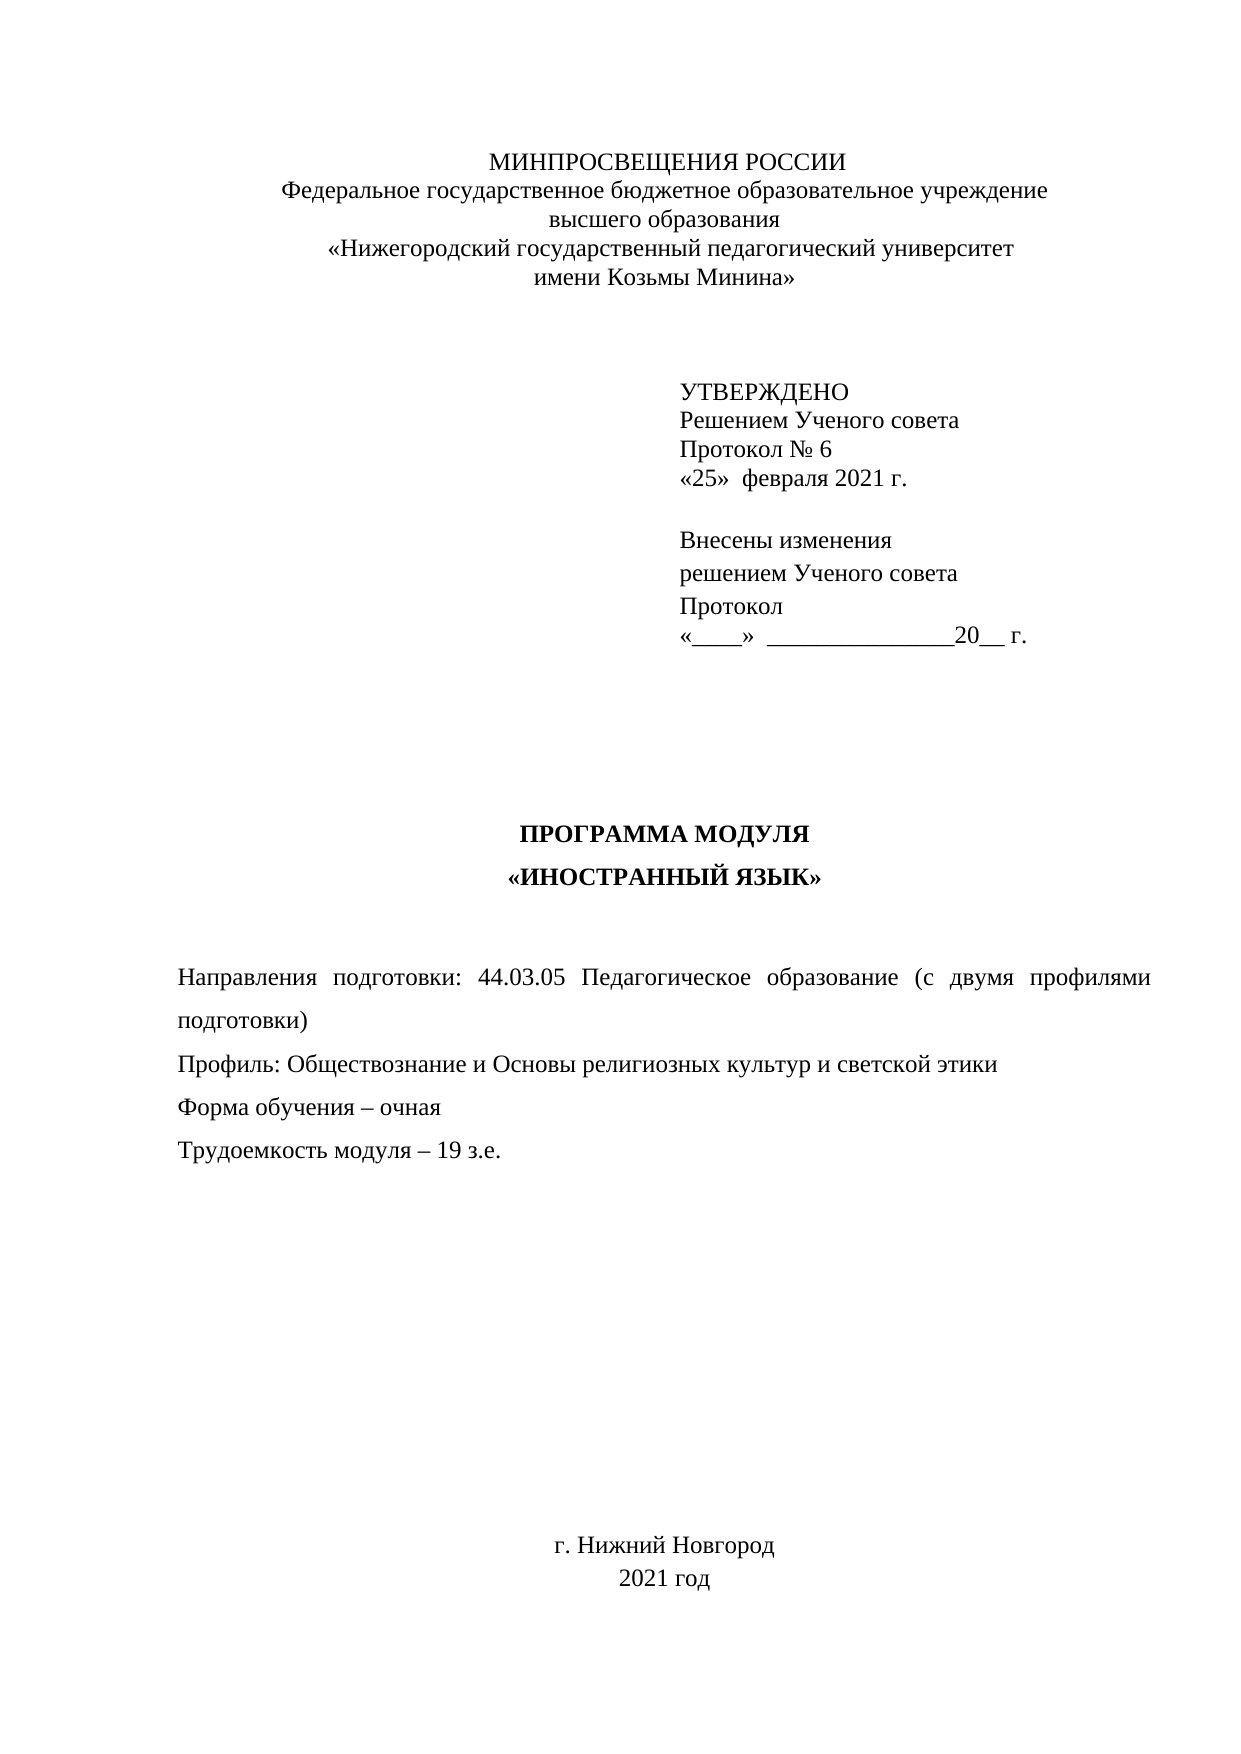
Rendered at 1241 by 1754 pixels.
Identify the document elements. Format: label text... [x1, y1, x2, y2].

text МИНПРОСВЕЩЕНИЯ РОССИИ [177, 147, 1152, 176]
text УТВЕРЖДЕНО [679, 377, 1152, 406]
text Трудоемкость модуля – 19 з.е. [177, 1135, 1152, 1164]
text «25» февраля 2021 г. [679, 463, 1152, 492]
text «____» _______________20__ г. [679, 620, 1152, 648]
text Федеральное государственное бюджетное образовательное учреждение [177, 176, 1152, 204]
text 2021 год [177, 1563, 1152, 1592]
text Направления подготовки: 44.03.05 Педагогическое образование (с двумя профилями подготовки) [177, 962, 1152, 1034]
text «Нижегородский государственный педагогический университет [177, 233, 1152, 262]
text Профиль: Обществознание и Основы религиозных культур и светской этики [177, 1049, 1152, 1077]
text Внесены изменения [679, 525, 1152, 554]
text Протокол № 6 [679, 434, 1152, 463]
text ПРОГРАММА МОДУЛЯ [177, 819, 1152, 847]
text Форма обучения – очная [177, 1092, 1152, 1121]
text Решением Ученого совета [679, 406, 1152, 434]
text имени Козьмы Минина» [177, 262, 1152, 291]
text высшего образования [177, 204, 1152, 233]
text «Иностранный язык» [177, 862, 1152, 891]
text Протокол [679, 591, 1152, 620]
text г. Нижний Новгород [177, 1531, 1152, 1559]
text решением Ученого совета [679, 558, 1152, 587]
